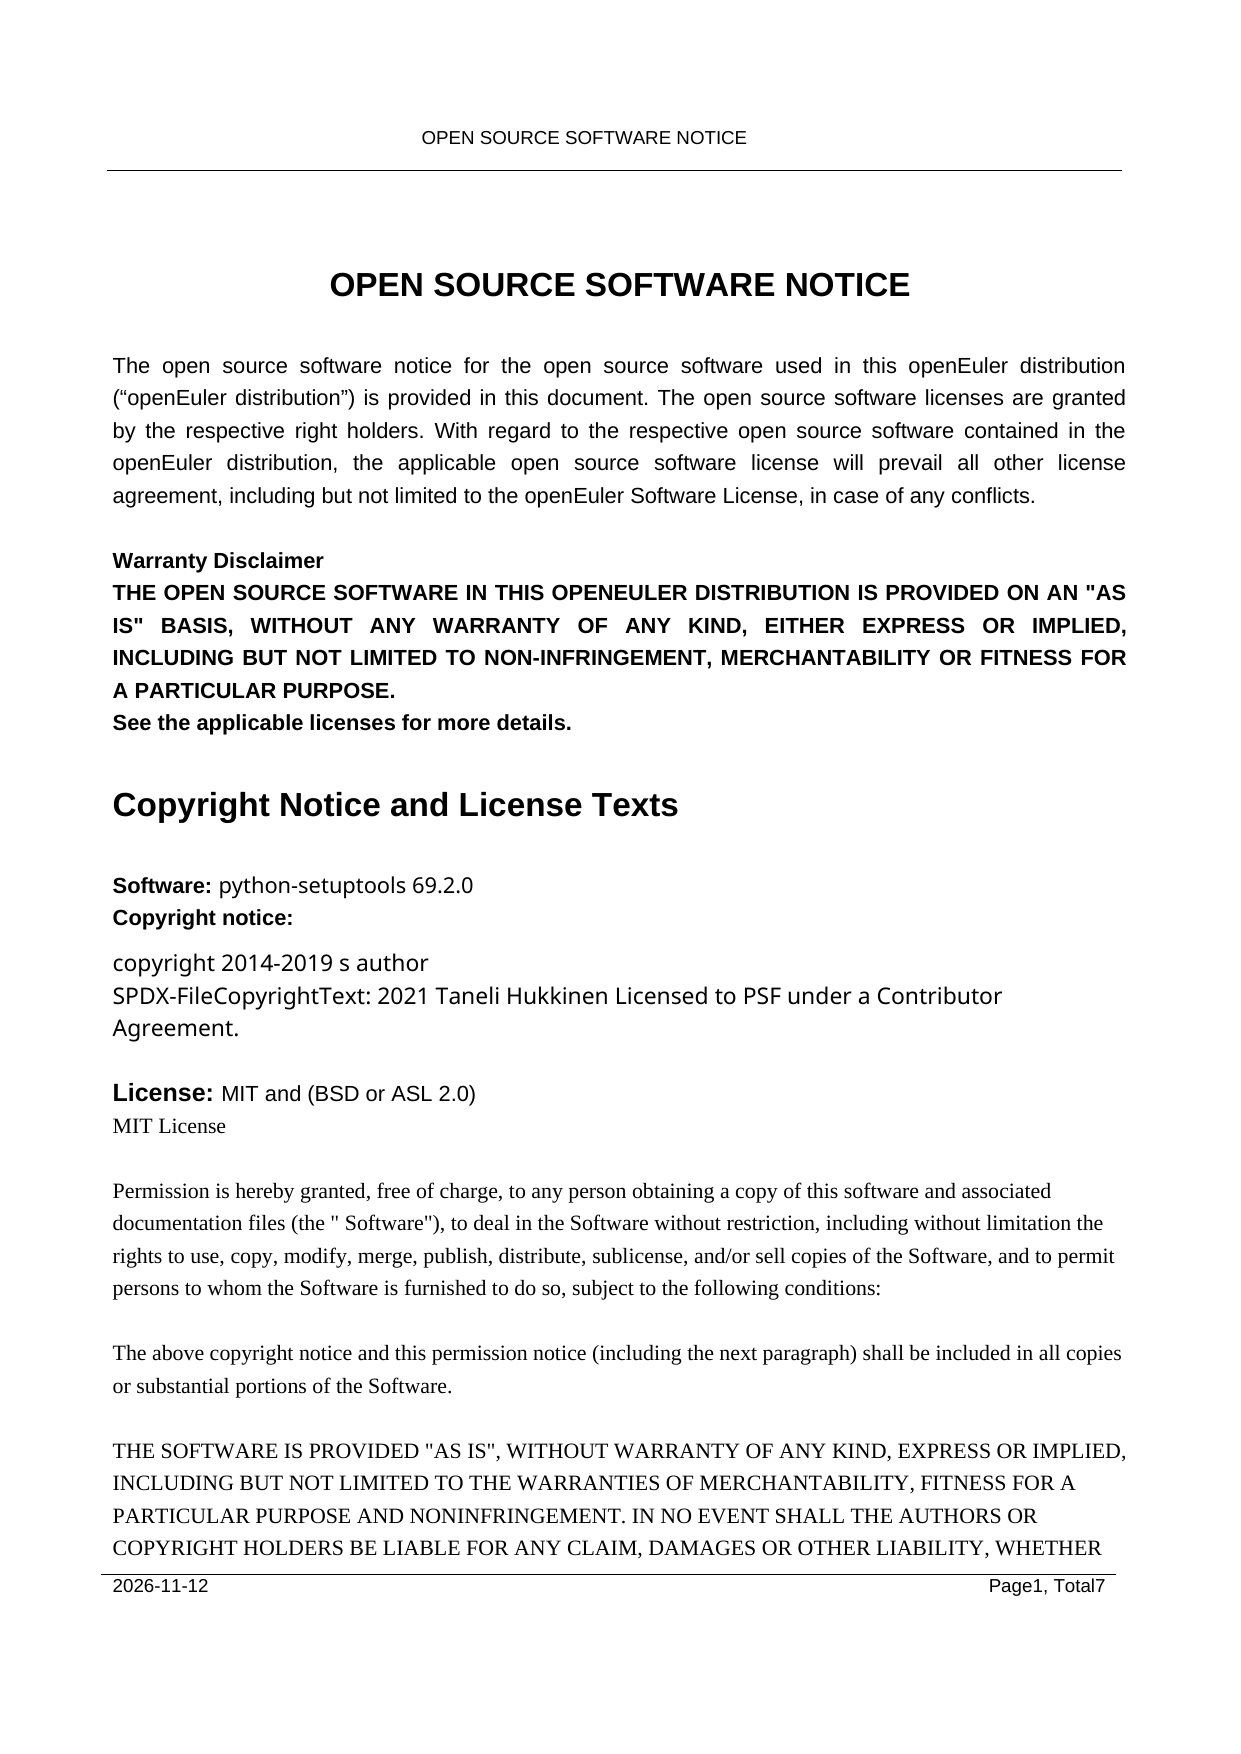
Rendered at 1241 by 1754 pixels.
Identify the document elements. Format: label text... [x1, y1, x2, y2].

text The open source software notice for the open source software used in this openEuler distribution (“openEuler distribution”) is provided in this document. The open source software licenses are granted by the respective right holders. With regard to the respective open source software contained in the openEuler distribution, the applicable open source software license will prevail all other license agreement, including but not limited to the openEuler Software License, in case of any conflicts. [112, 349, 1128, 511]
text Copyright notice: [112, 901, 1128, 934]
text THE OPEN SOURCE SOFTWARE IN THIS OPENEULER DISTRIBUTION IS PROVIDED ON AN "AS IS" BASIS, WITHOUT ANY WARRANTY OF ANY KIND, EITHER EXPRESS OR IMPLIED, INCLUDING BUT NOT LIMITED TO NON-INFRINGEMENT, MERCHANTABILITY OR FITNESS FOR A PARTICULAR PURPOSE. See the applicable licenses for more details. [112, 576, 1128, 739]
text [112, 1109, 1128, 1564]
text OPEN SOURCE SOFTWARE NOTICE [112, 251, 1128, 316]
text Warranty Disclaimer [112, 544, 1128, 576]
text License: MIT and (BSD or ASL 2.0) [112, 1077, 1128, 1109]
title Software: python-setuptools 69.2.0 [112, 869, 1128, 901]
text copyright 2014-2019 s author SPDX-FileCopyrightText: 2021 Taneli Hukkinen Licensed to PSF under a Contributor Agreement. [112, 947, 1128, 1077]
text Copyright Notice and License Texts [112, 771, 1128, 836]
